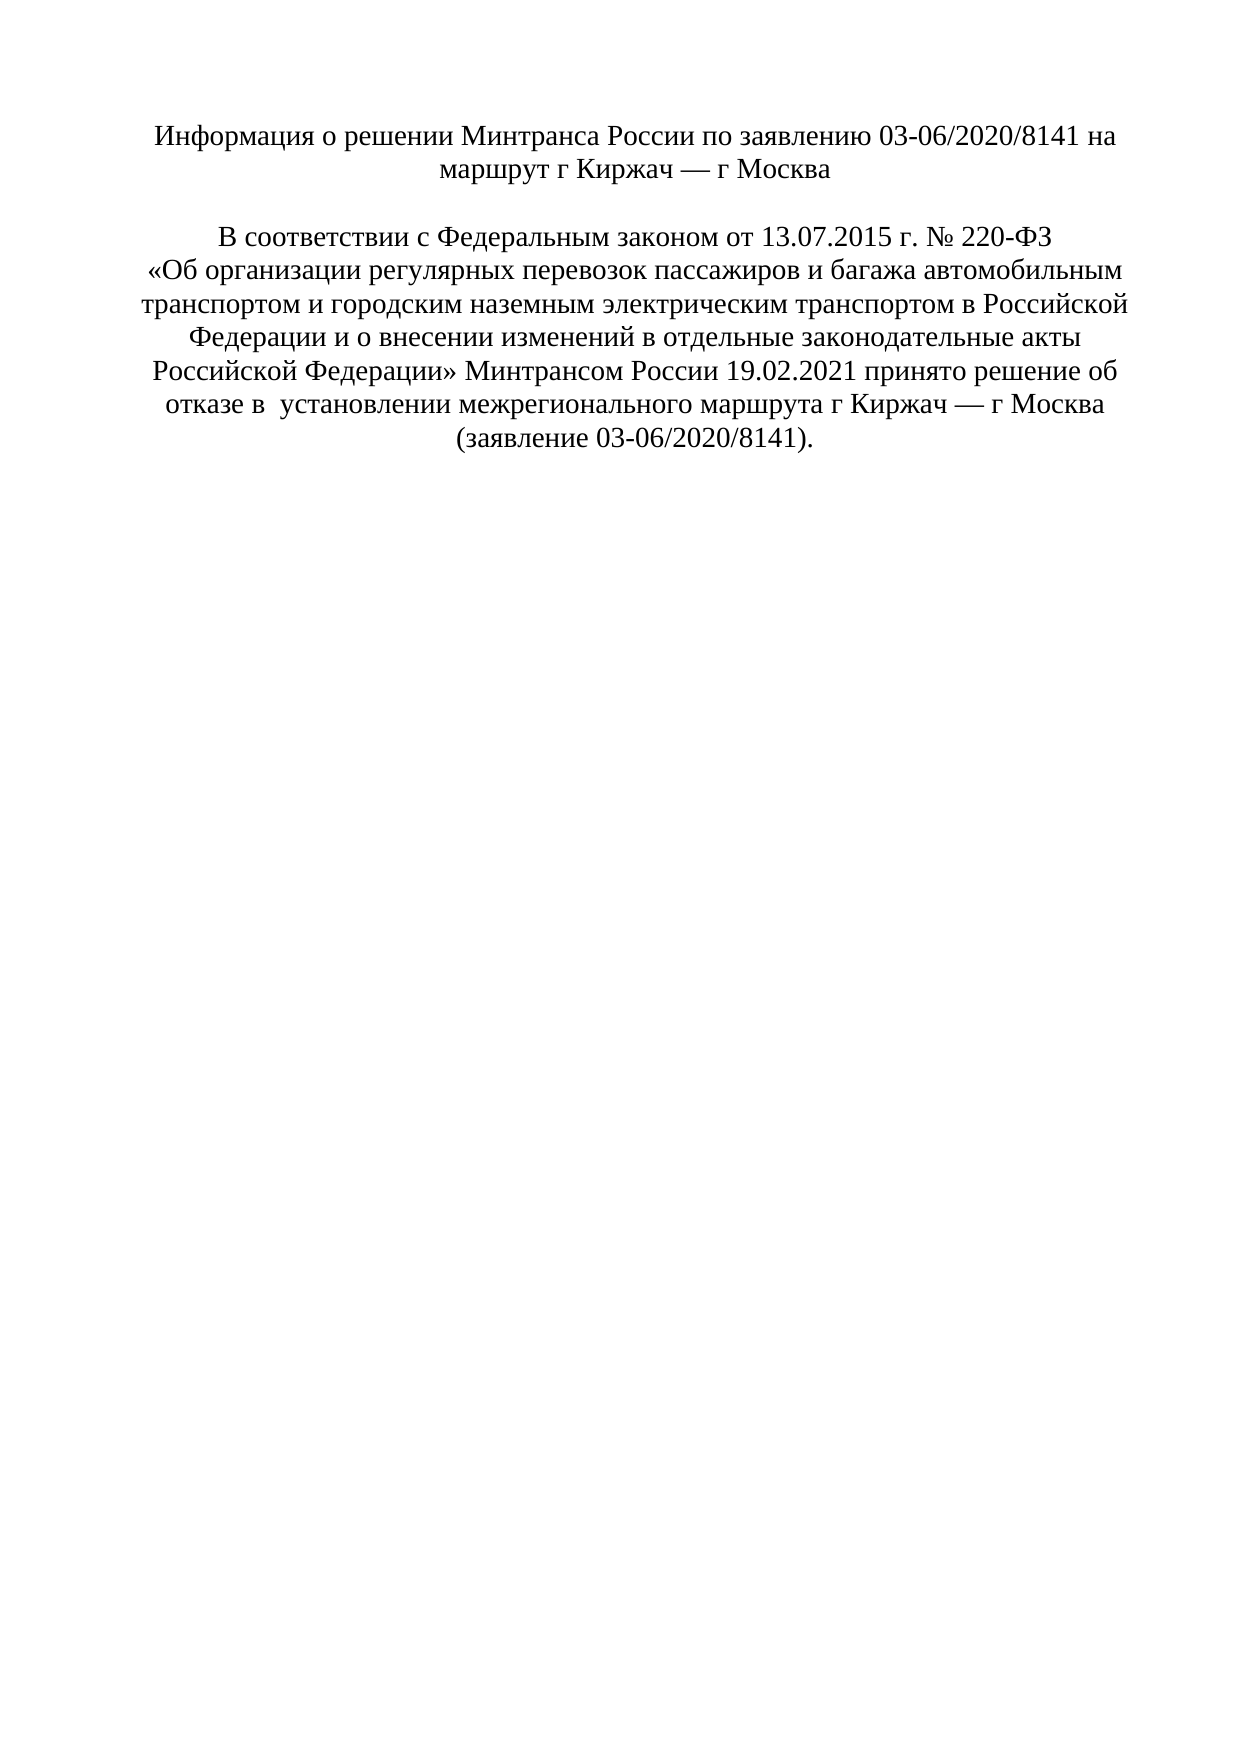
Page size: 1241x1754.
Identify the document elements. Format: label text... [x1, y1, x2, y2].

text В соответствии с Федеральным законом от 13.07.2015 г. № 220-ФЗ «Об организации регулярных перевозок пассажиров и багажа автомобильным транспортом и городским наземным электрическим транспортом в Российской Федерации и о внесении изменений в отдельные законодательные акты Российской Федерации» Минтрансом России 19.02.2021 принято решение об отказе в установлении межрегионального маршрута г Киржач — г Москва (заявление 03-06/2020/8141). [118, 219, 1152, 453]
text Информация о решении Минтранса России по заявлению 03-06/2020/8141 на маршрут г Киржач — г Москва [118, 118, 1152, 185]
